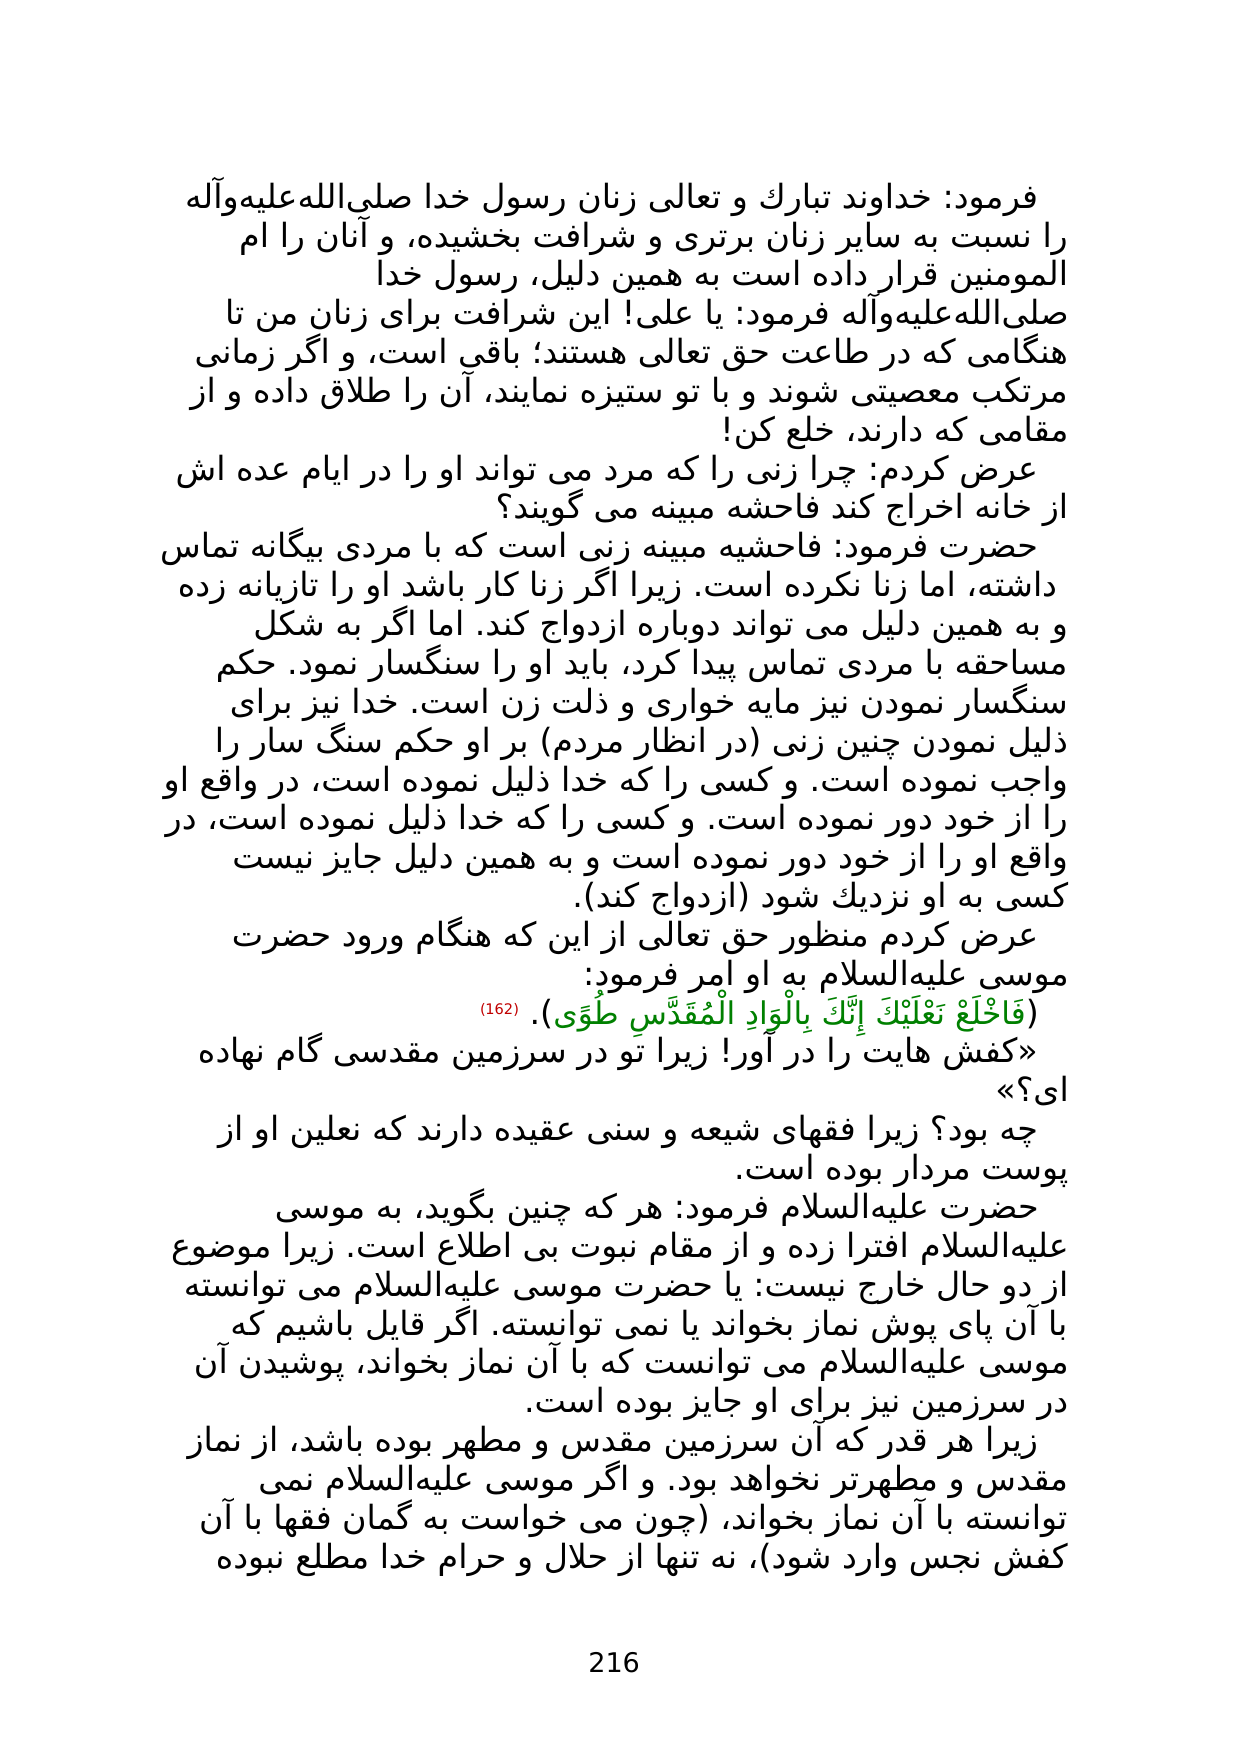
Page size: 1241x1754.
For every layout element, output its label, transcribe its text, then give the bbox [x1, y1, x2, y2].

text حضرت عليه‌السلام فرمود: هر كه چنين بگويد، به موسى عليه‌السلام افترا زده و از مقام نبوت بى اطلاع است. زيرا موضوع از دو حال خارج نيست: يا حضرت موسى عليه‌السلام مى توانسته با آن پاى پوش نماز بخواند يا نمى توانسته. اگر قايل باشيم كه موسى عليه‌السلام مى توانست كه با آن نماز بخواند، پوشيدن آن در سرزمين نيز براى او جايز بوده است. [159, 1187, 1069, 1421]
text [159, 1421, 1069, 1576]
text چه بود؟ زيرا فقهاى شيعه و سنى عقيده دارند كه نعلين او از پوست مردار بوده است. [159, 1110, 1069, 1187]
text عرض كردم منظور حق تعالى از اين كه هنگام ورود حضرت موسى عليه‌السلام به او امر فرمود: [159, 915, 1069, 993]
text فرمود: خداوند تبارك و تعالى زنان رسول خدا صلى‌الله‌عليه‌وآله را نسبت به ساير زنان برترى و شرافت بخشيده، و آنان را ام المومنين قرار داده است به همين دليل، رسول خدا صلى‌الله‌عليه‌وآله فرمود: يا على! اين شرافت براى زنان من تا هنگامى كه در طاعت حق تعالى هستند؛ باقى است، و اگر زمانى مرتكب معصيتى شوند و با تو ستيزه نمايند، آن را طلاق داده و از مقامى كه دارند، خلع كن! [159, 177, 1069, 449]
text «كفش هايت را در آور! زيرا تو در سرزمين مقدسى گام نهاده اى؟» [159, 1032, 1069, 1110]
text عرض كردم: چرا زنى را كه مرد مى تواند او را در ايام عده اش از خانه اخراج كند فاحشه مبينه مى گويند؟ [159, 449, 1069, 527]
text (فَاخْلَعْ نَعْلَيْكَ إِنَّكَ بِالْوَادِ الْمُقَدَّسِ طُوًى). (162) [159, 993, 1069, 1032]
text حضرت فرمود: فاحشيه مبينه زنى است كه با مردى بيگانه تماس ‍ داشته، اما زنا نكرده است. زيرا اگر زنا كار باشد او را تازيانه زده و به همين دليل مى تواند دوباره ازدواج كند. اما اگر به شكل مساحقه با مردى تماس پيدا كرد، بايد او را سنگسار نمود. حكم سنگسار نمودن نيز مايه خوارى و ذلت زن است. خدا نيز براى ذليل نمودن چنين زنى (در انظار مردم) بر او حكم سنگ سار را واجب نموده است. و كسى را كه خدا ذليل نموده است، در واقع او را از خود دور نموده است. و كسى را كه خدا ذليل نموده است، در واقع او را از خود دور نموده است و به همين دليل جايز نيست كسى به او نزديك شود (ازدواج كند). [159, 527, 1069, 915]
